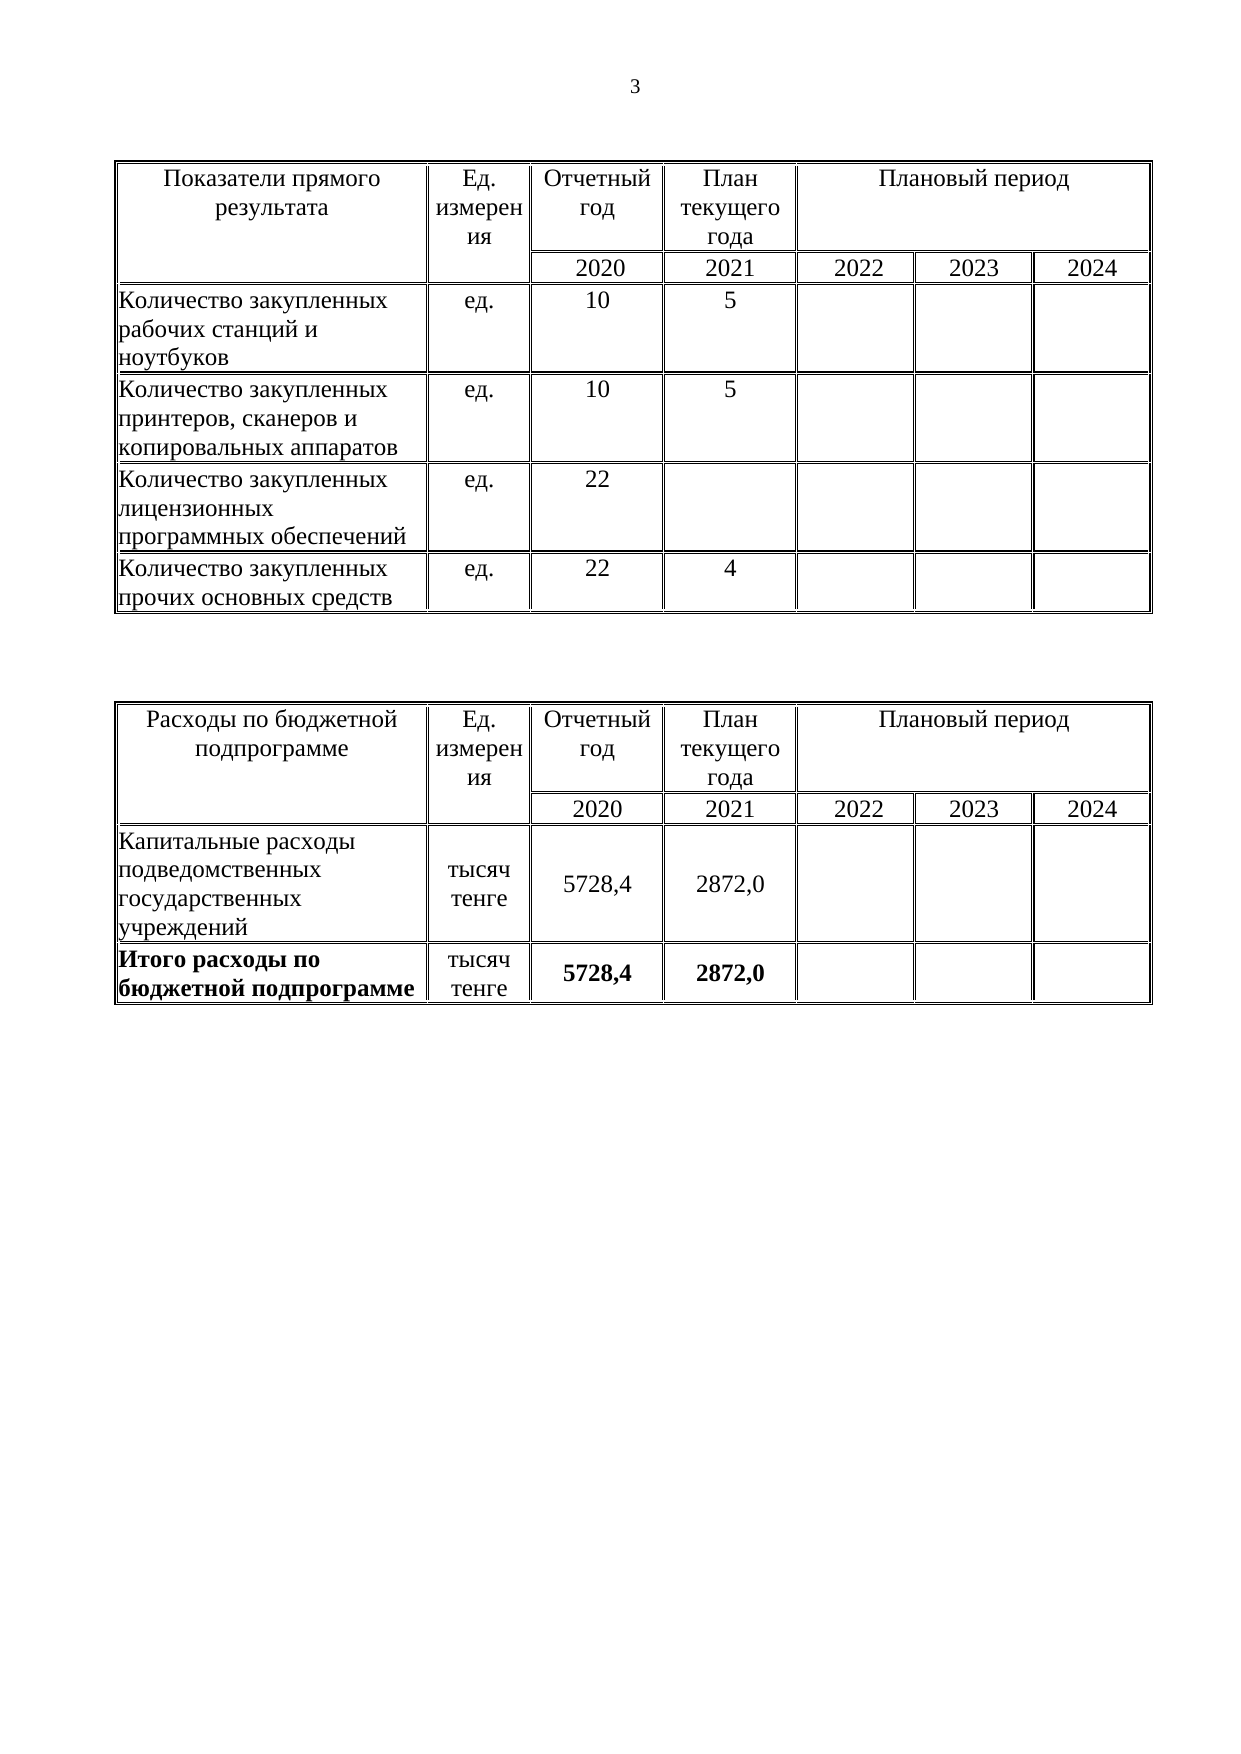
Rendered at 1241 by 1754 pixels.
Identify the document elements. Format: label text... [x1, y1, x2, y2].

table_cell [797, 554, 915, 611]
table_cell 2020 [532, 253, 662, 282]
table_header Ед. измерения [428, 164, 531, 282]
table_cell 4 [664, 554, 797, 611]
table_cell [1035, 371, 1150, 461]
table_cell [1033, 282, 1151, 371]
table_cell [797, 944, 915, 1002]
table_header Расходы по бюджетной подпрограмме [118, 705, 427, 823]
table_cell [798, 464, 913, 550]
table_header Плановый период [797, 705, 1149, 791]
table_cell 2022 [798, 794, 913, 823]
table_cell 2021 [665, 794, 795, 823]
table_cell тысяч тенге [429, 826, 529, 941]
table_cell [916, 375, 1031, 461]
table_cell 2021 [665, 253, 795, 282]
table_header Отчетный год [531, 164, 664, 250]
table_cell 5 [665, 285, 795, 371]
table_cell Количество закупленных рабочих станций и ноутбуков [116, 282, 427, 371]
table_cell 2020 [532, 794, 662, 823]
table_cell Количество закупленных прочих основных средств [118, 550, 427, 611]
table_cell 5728,4 [531, 944, 664, 1002]
table_cell 2022 [798, 253, 913, 282]
table_cell 2872,0 [664, 944, 797, 1002]
table_cell [1033, 823, 1151, 941]
table_cell 2023 [916, 794, 1031, 823]
table_header Показатели прямого результата [118, 164, 427, 282]
table_cell 10 [532, 285, 662, 371]
table_cell 5728,4 [532, 826, 662, 941]
table_header Плановый период [797, 164, 1149, 250]
table_header Ед. измерения [428, 705, 531, 823]
table_cell [1033, 461, 1151, 550]
table_cell ед. [429, 285, 529, 371]
table_cell 22 [532, 464, 662, 550]
table_cell 2024 [1033, 791, 1151, 823]
table_cell ед. [428, 554, 531, 611]
table_cell 2024 [1033, 250, 1151, 282]
table_cell Количество закупленных лицензионных программных обеспечений [116, 461, 427, 550]
table_cell [798, 375, 913, 461]
table_cell [798, 826, 913, 941]
table_cell Капитальные расходы подведомственных государственных учреждений [116, 823, 427, 941]
table_cell [1033, 941, 1151, 1002]
table_cell тысяч тенге [428, 944, 531, 1002]
table_cell 22 [531, 554, 664, 611]
table_cell 2872,0 [665, 826, 795, 941]
table_cell 5 [665, 375, 795, 461]
table_cell [916, 464, 1031, 550]
table_cell [916, 826, 1031, 941]
table_cell Количество закупленных принтеров, сканеров и копировальных аппаратов [118, 371, 426, 461]
table_cell [1033, 550, 1150, 611]
table_cell [665, 464, 795, 550]
table_cell 2023 [916, 253, 1031, 282]
table_header План текущего года [664, 164, 797, 250]
table_header Отчетный год [531, 705, 664, 791]
table_cell ед. [429, 375, 529, 461]
table_cell ед. [429, 464, 529, 550]
table_cell [798, 285, 913, 371]
table_cell Итого расходы по бюджетной подпрограмме [116, 941, 427, 1002]
table_cell 10 [532, 375, 662, 461]
table_cell [916, 285, 1031, 371]
table_cell [915, 550, 1033, 611]
table_header План текущего года [664, 705, 797, 791]
table_cell [915, 941, 1033, 1002]
